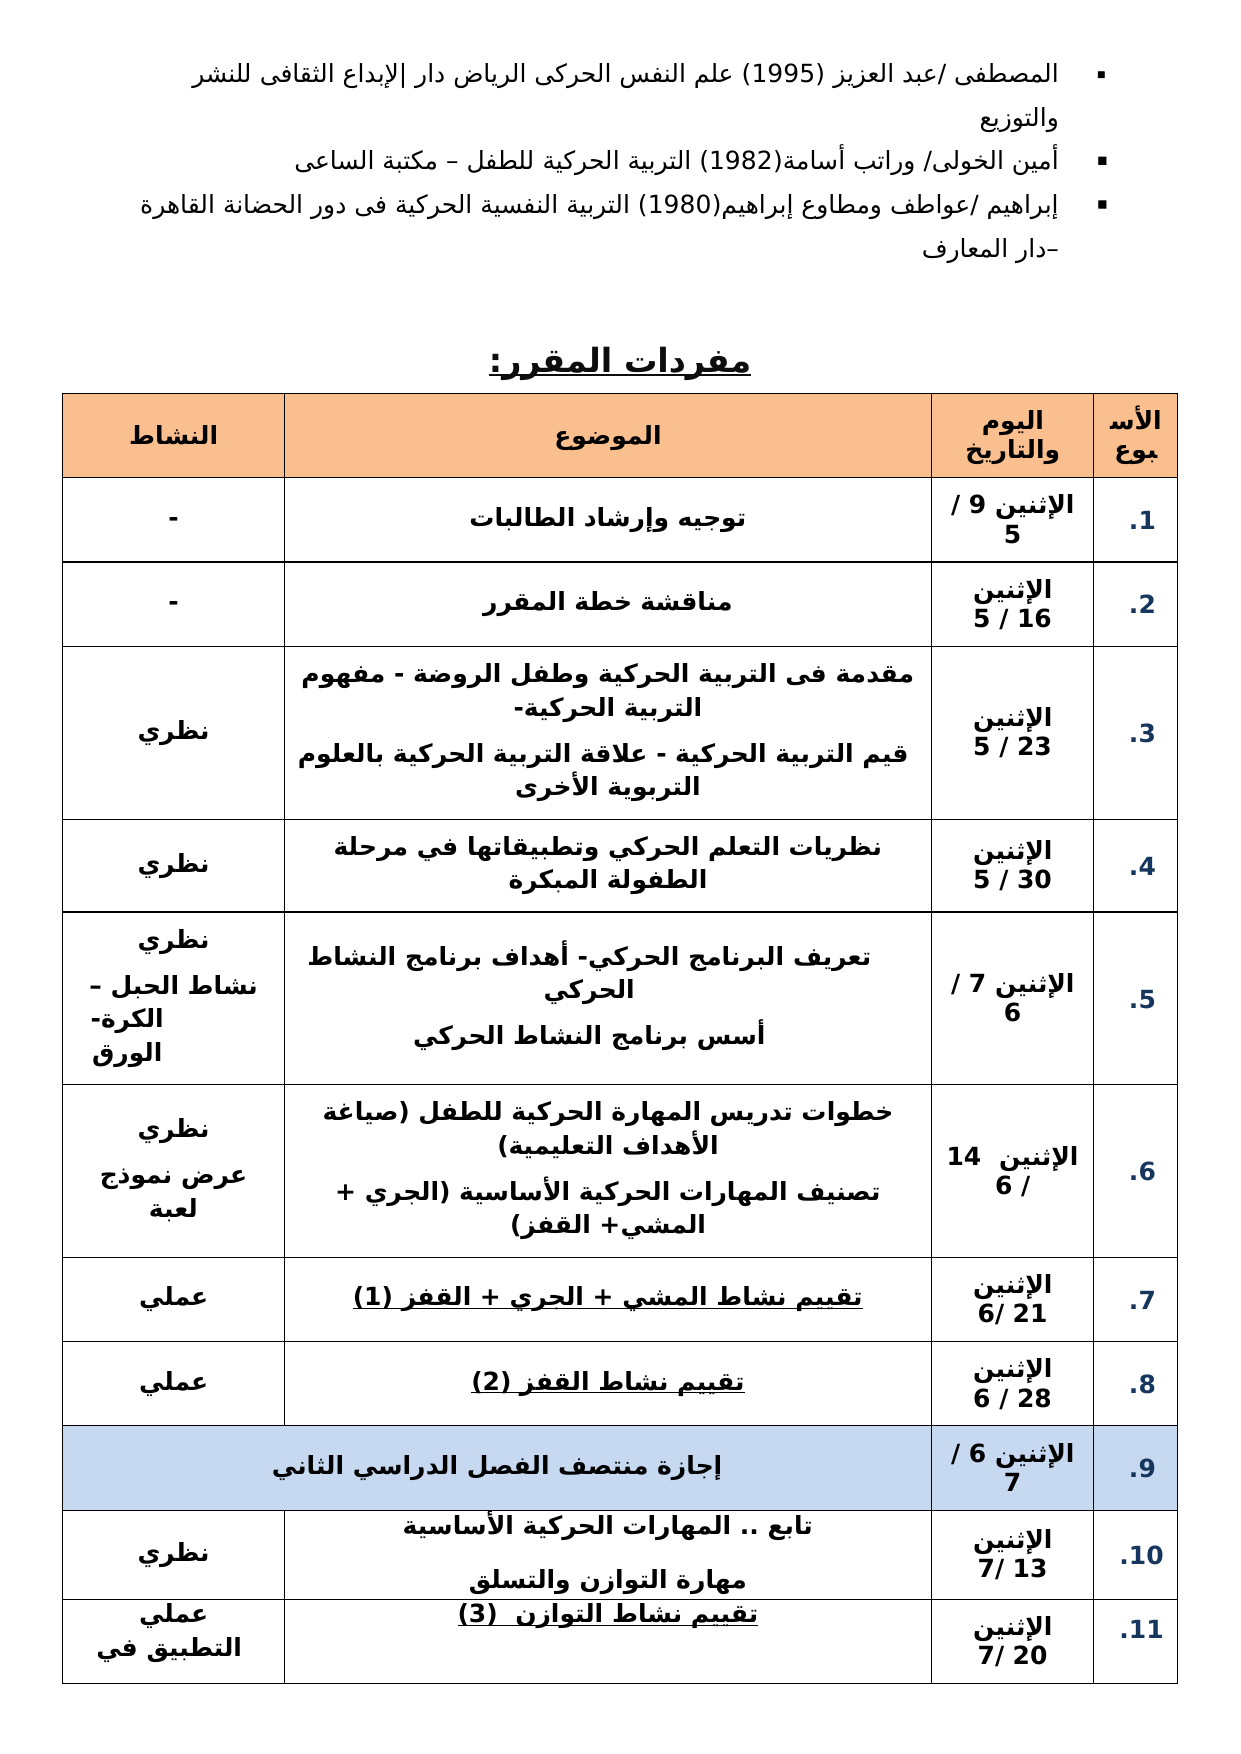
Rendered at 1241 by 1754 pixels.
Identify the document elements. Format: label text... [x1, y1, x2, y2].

table_cell الإثنين 13 /7 [932, 1511, 1093, 1599]
table_cell الإثنين 30 / 5 [932, 820, 1093, 911]
table_cell نظري عرض نموذج لعبة [63, 1085, 284, 1257]
list إبراهيم /عواطف ومطاوع إبراهيم(1980) التربية النفسية الحركية فى دور الحضانة القاهرة –دار المعارف [122, 190, 1096, 263]
table_header الأسبوع [1094, 394, 1177, 477]
table_cell الإثنين 21 /6 [932, 1258, 1093, 1341]
table_cell عملي [63, 1342, 284, 1425]
table_cell [1094, 1342, 1177, 1425]
table_cell الإثنين 6 / 7 [932, 1426, 1093, 1510]
table_cell [1094, 913, 1177, 1084]
table_cell [1094, 820, 1177, 911]
table_cell توجيه وإرشاد الطالبات [285, 478, 931, 561]
table_cell الإثنين 14 / 6 [932, 1085, 1093, 1257]
table_cell - [63, 478, 284, 561]
table_cell [1094, 1600, 1177, 1683]
table_cell [1094, 1426, 1177, 1510]
table_cell تقييم نشاط المشي + الجري + القفز (1) [285, 1258, 931, 1341]
table_header النشاط [63, 394, 284, 477]
table_cell خطوات تدريس المهارة الحركية للطفل (صياغة الأهداف التعليمية) تصنيف المهارات الحركية الأساسية (الجري + المشي+ القفز) [285, 1085, 931, 1257]
table_header اليوم والتاريخ [932, 394, 1093, 477]
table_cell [63, 1600, 284, 1683]
table_cell تقييم نشاط القفز (2) [285, 1342, 931, 1425]
text مفردات المقرر: [75, 341, 1165, 380]
table_cell مناقشة خطة المقرر [285, 563, 931, 646]
table_cell الإثنين 23 / 5 [932, 647, 1093, 818]
table_cell تعريف البرنامج الحركي- أهداف برنامج النشاط الحركي أسس برنامج النشاط الحركي [285, 913, 931, 1084]
table_cell عملي [63, 1258, 284, 1341]
table_cell الإثنين 7 / 6 [932, 913, 1093, 1084]
table_cell نظري [63, 647, 284, 818]
table_cell [1094, 647, 1177, 818]
table_cell [1094, 1511, 1177, 1599]
table_cell الإثنين 20 /7 [932, 1600, 1093, 1683]
list أمين الخولى/ وراتب أسامة(1982) التربية الحركية للطفل – مكتبة الساعى [122, 147, 1096, 176]
table_cell نظري [63, 820, 284, 911]
table_cell الإثنين 16 / 5 [932, 563, 1093, 646]
table_cell [1094, 1258, 1177, 1341]
list المصطفى /عبد العزيز (1995) علم النفس الحركى الرياض دار |لإبداع الثقافى للنشر والتوزيع [122, 59, 1096, 132]
table_cell الإثنين 9 /5 [932, 478, 1093, 561]
table_cell نظري نشاط الحبل –الكرة- الورق [63, 913, 284, 1084]
table_cell [1094, 478, 1177, 561]
table_cell - [63, 563, 284, 646]
table_cell [1094, 1085, 1177, 1257]
table_cell نظريات التعلم الحركي وتطبيقاتها في مرحلة الطفولة المبكرة [285, 820, 931, 911]
table_cell إجازة منتصف الفصل الدراسي الثاني [63, 1426, 931, 1510]
table_cell الإثنين 28 / 6 [932, 1342, 1093, 1425]
table_cell نظري [63, 1511, 284, 1599]
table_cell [285, 1600, 931, 1683]
table_header الموضوع [285, 394, 931, 477]
table_cell مقدمة فى التربية الحركية وطفل الروضة - مفهوم التربية الحركية- قيم التربية الحركية - علاقة التربية الحركية بالعلوم التربوية الأخرى [285, 647, 931, 818]
table_cell [1094, 563, 1177, 646]
table_cell تابع .. المهارات الحركية الأساسية مهارة التوازن والتسلق [285, 1511, 931, 1599]
